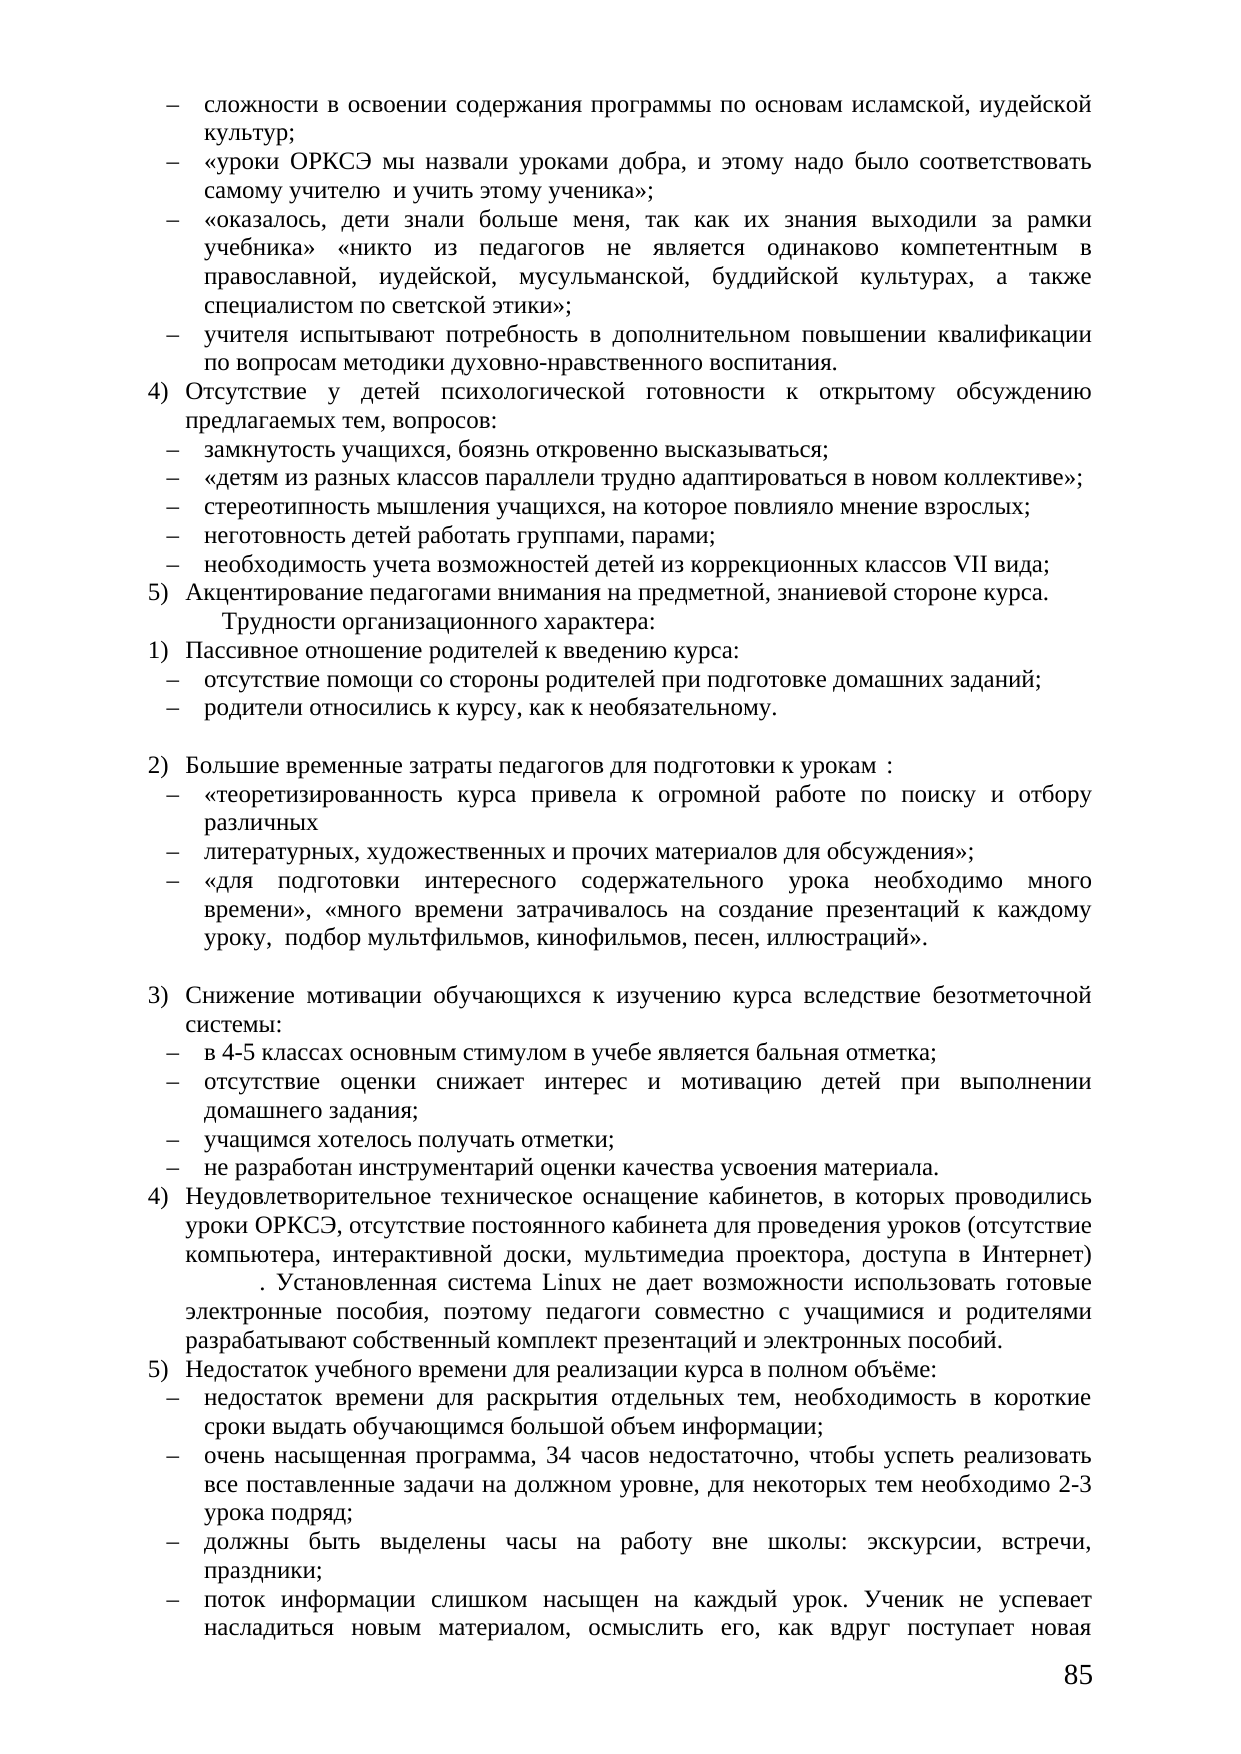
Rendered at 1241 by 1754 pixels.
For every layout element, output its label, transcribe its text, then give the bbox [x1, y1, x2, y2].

list «для подготовки интересного содержательного урока необходимо много времени», «много времени затрачивалось на создание презентаций к каждому уроку, подбор мультфильмов, кинофильмов, песен, иллюстраций». [166, 865, 1093, 951]
list Недостаток учебного времени для реализации курса в полном объёме: [148, 1354, 1093, 1382]
text Трудности организационного характера: [148, 606, 1093, 635]
list Неудовлетворительное техническое оснащение кабинетов, в которых проводились уроки ОРКСЭ, отсутствие постоянного кабинета для проведения уроков (отсутствие компьютера, интерактивной доски, мультимедиа проектора, доступа в Интернет) . Установленная система Linux не дает возможности использовать готовые электронные пособия, поэтому педагоги совместно с учащимися и родителями разрабатывают собственный комплект презентаций и электронных пособий. [148, 1181, 1093, 1354]
list отсутствие помощи со стороны родителей при подготовке домашних заданий; [166, 664, 1093, 692]
list неготовность детей работать группами, парами; [166, 520, 1093, 549]
list родители относились к курсу, как к необязательному. [166, 692, 1093, 721]
list Отсутствие у детей психологической готовности к открытому обсуждению предлагаемых тем, вопросов: [148, 376, 1093, 434]
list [166, 1584, 1093, 1641]
list Большие временные затраты педагогов для подготовки к урокам : [148, 750, 1093, 779]
list недостаток времени для раскрытия отдельных тем, необходимость в короткие сроки выдать обучающимся большой объем информации; [166, 1382, 1093, 1440]
list сложности в освоении содержания программы по основам исламской, иудейской культур; [166, 89, 1093, 146]
list Акцентирование педагогами внимания на предметной, знаниевой стороне курса. [148, 577, 1093, 606]
list Снижение мотивации обучающихся к изучению курса вследствие безотметочной системы: [148, 980, 1093, 1037]
list «уроки ОРКСЭ мы назвали уроками добра, и этому надо было соответствовать самому учителю и учить этому ученика»; [166, 146, 1093, 204]
list очень насыщенная программа, 34 часов недостаточно, чтобы успеть реализовать все поставленные задачи на должном уровне, для некоторых тем необходимо 2-3 урока подряд; [166, 1440, 1093, 1526]
list учащимся хотелось получать отметки; [166, 1124, 1093, 1152]
list необходимость учета возможностей детей из коррекционных классов VII вида; [166, 549, 1093, 577]
list должны быть выделены часы на работу вне школы: экскурсии, встречи, праздники; [166, 1526, 1093, 1584]
list отсутствие оценки снижает интерес и мотивацию детей при выполнении домашнего задания; [166, 1066, 1093, 1124]
list Пассивное отношение родителей к введению курса: [148, 635, 1093, 664]
list учителя испытывают потребность в дополнительном повышении квалификации по вопросам методики духовно-нравственного воспитания. [166, 319, 1093, 376]
list «детям из разных классов параллели трудно адаптироваться в новом коллективе»; [166, 462, 1093, 491]
list «оказалось, дети знали больше меня, так как их знания выходили за рамки учебника» «никто из педагогов не является одинаково компетентным в православной, иудейской, мусульманской, буддийской культурах, а также специалистом по светской этики»; [166, 204, 1093, 319]
list стереотипность мышления учащихся, на которое повлияло мнение взрослых; [166, 491, 1093, 520]
list замкнутость учащихся, боязнь откровенно высказываться; [166, 434, 1093, 462]
list не разработан инструментарий оценки качества усвоения материала. [166, 1152, 1093, 1181]
list литературных, художественных и прочих материалов для обсуждения»; [166, 836, 1093, 865]
list «теоретизированность курса привела к огромной работе по поиску и отбору различных [166, 779, 1093, 836]
list в 4-5 классах основным стимулом в учебе является бальная отметка; [166, 1037, 1093, 1066]
